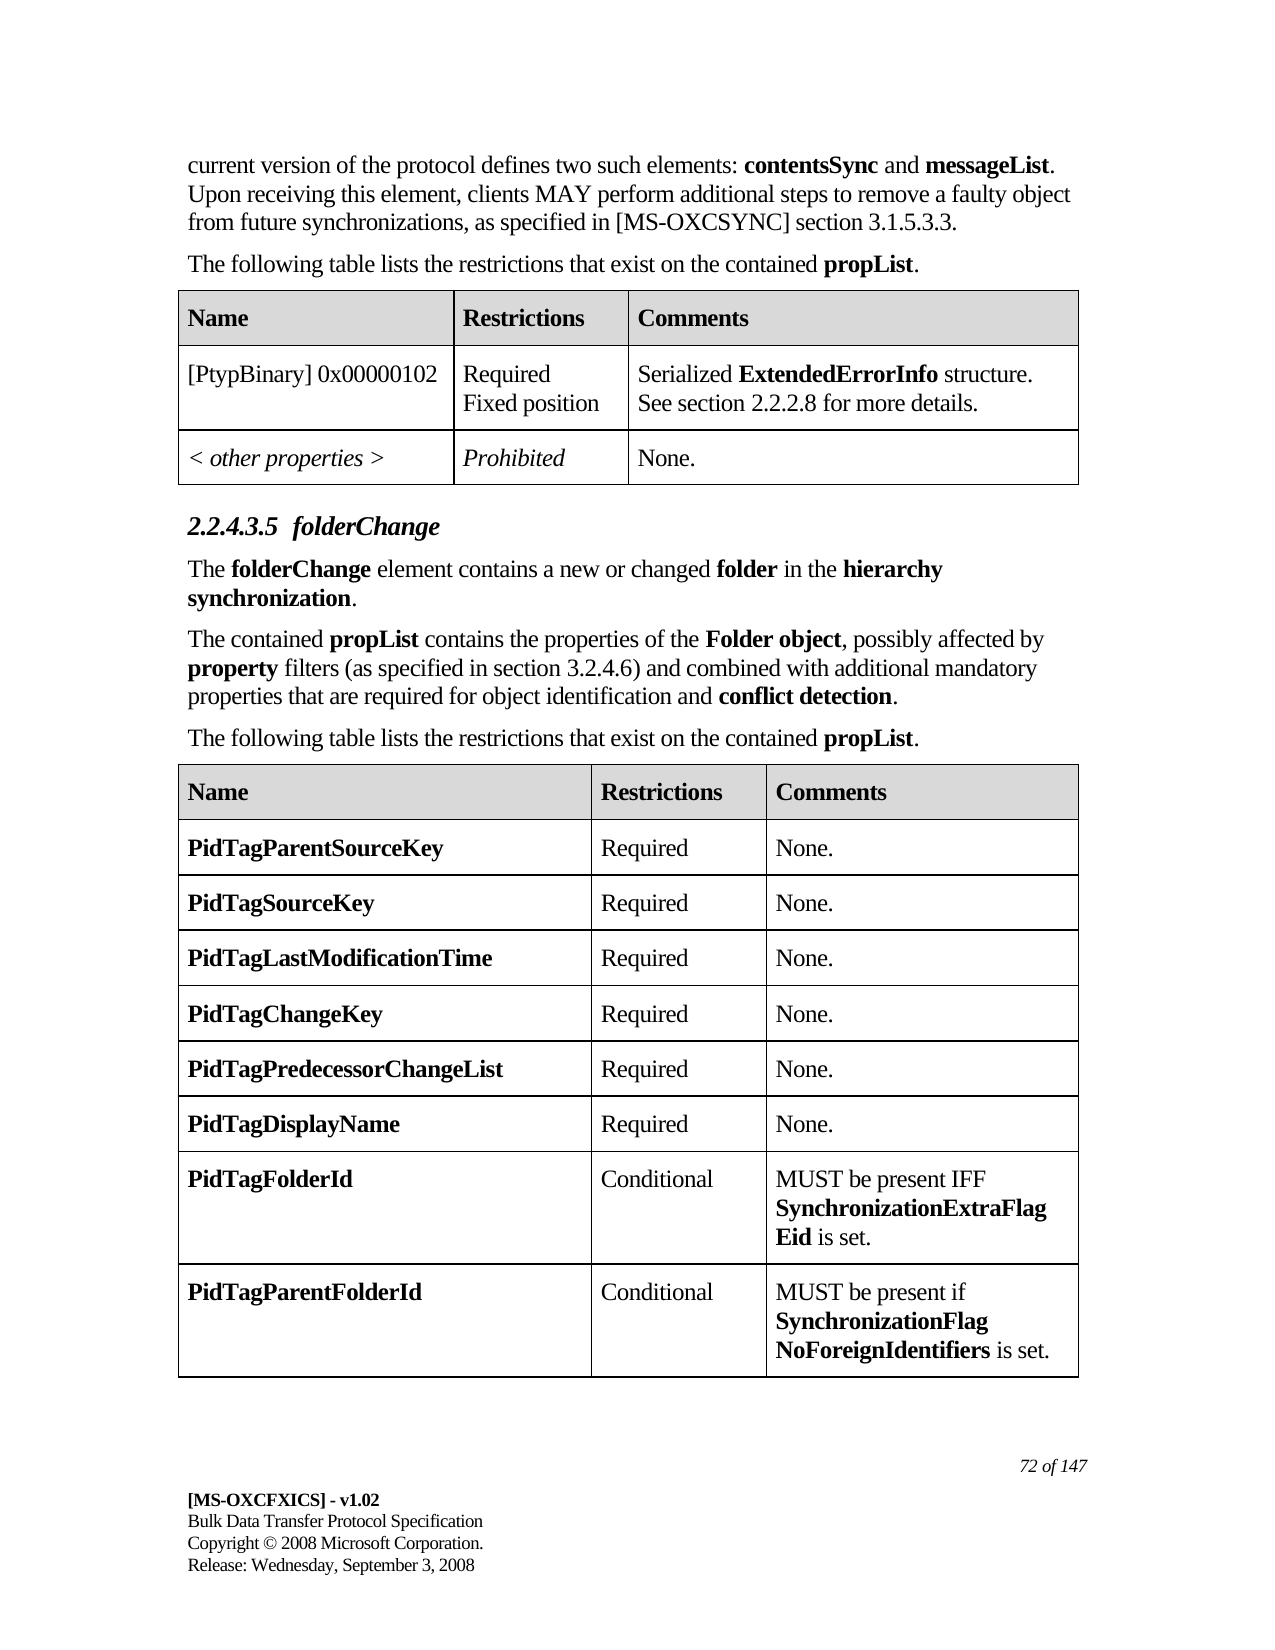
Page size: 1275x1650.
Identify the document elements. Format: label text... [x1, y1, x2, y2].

table_cell PidTagFolderId [179, 1152, 591, 1263]
table_cell None. [767, 1042, 1078, 1095]
table_cell None. [767, 986, 1078, 1040]
table_cell Prohibited [455, 431, 628, 484]
table_cell None. [767, 820, 1078, 874]
table_cell Required [592, 1097, 766, 1151]
table_cell < other properties > [179, 431, 453, 484]
table_cell None. [767, 1097, 1078, 1151]
table_cell None. [767, 931, 1078, 984]
table_cell None. [767, 876, 1078, 929]
table_cell MUST be present if SynchronizationFlag NoForeignIdentifiers is set. [767, 1265, 1078, 1376]
text The folderChange element contains a new or changed folder in the hierarchy synchronization. [187, 554, 1087, 611]
table_cell Required [592, 876, 766, 929]
text The following table lists the restrictions that exist on the contained propList. [187, 723, 1087, 751]
table_cell PidTagLastModificationTime [179, 931, 591, 984]
table_cell Required [592, 931, 766, 984]
text The contained propList contains the properties of the Folder object, possibly affected by property filters (as specified in section 3.2.4.6) and combined with additional mandatory properties that are required for object identification and conflict detection. [187, 624, 1087, 710]
table_cell PidTagParentSourceKey [179, 820, 591, 874]
table_cell Required Fixed position [455, 346, 628, 429]
table_cell [PtypBinary] 0x00000102 [179, 346, 453, 429]
table_cell None. [629, 431, 1078, 484]
table_header Name [179, 291, 453, 345]
table_cell Serialized ExtendedErrorInfo structure. See section 2.2.2.8 for more details. [629, 346, 1078, 429]
table_cell Required [592, 1042, 766, 1095]
table_cell PidTagDisplayName [179, 1097, 591, 1151]
table_header Comments [767, 765, 1078, 819]
table_cell Required [592, 820, 766, 874]
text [187, 150, 1087, 236]
table_header Comments [629, 291, 1078, 345]
table_cell Conditional [592, 1265, 766, 1376]
table_cell PidTagParentFolderId [179, 1265, 591, 1376]
table_header Name [179, 765, 591, 819]
table_cell MUST be present IFF SynchronizationExtraFlag Eid is set. [767, 1152, 1078, 1263]
text The following table lists the restrictions that exist on the contained propList. [187, 249, 1087, 277]
table_cell Conditional [592, 1152, 766, 1263]
table_cell PidTagPredecessorChangeList [179, 1042, 591, 1095]
table_cell Required [592, 986, 766, 1040]
table_header Restrictions [455, 291, 628, 345]
table_header Restrictions [592, 765, 766, 819]
table_cell PidTagChangeKey [179, 986, 591, 1040]
table_cell PidTagSourceKey [179, 876, 591, 929]
subtitle folderChange [187, 510, 1087, 541]
